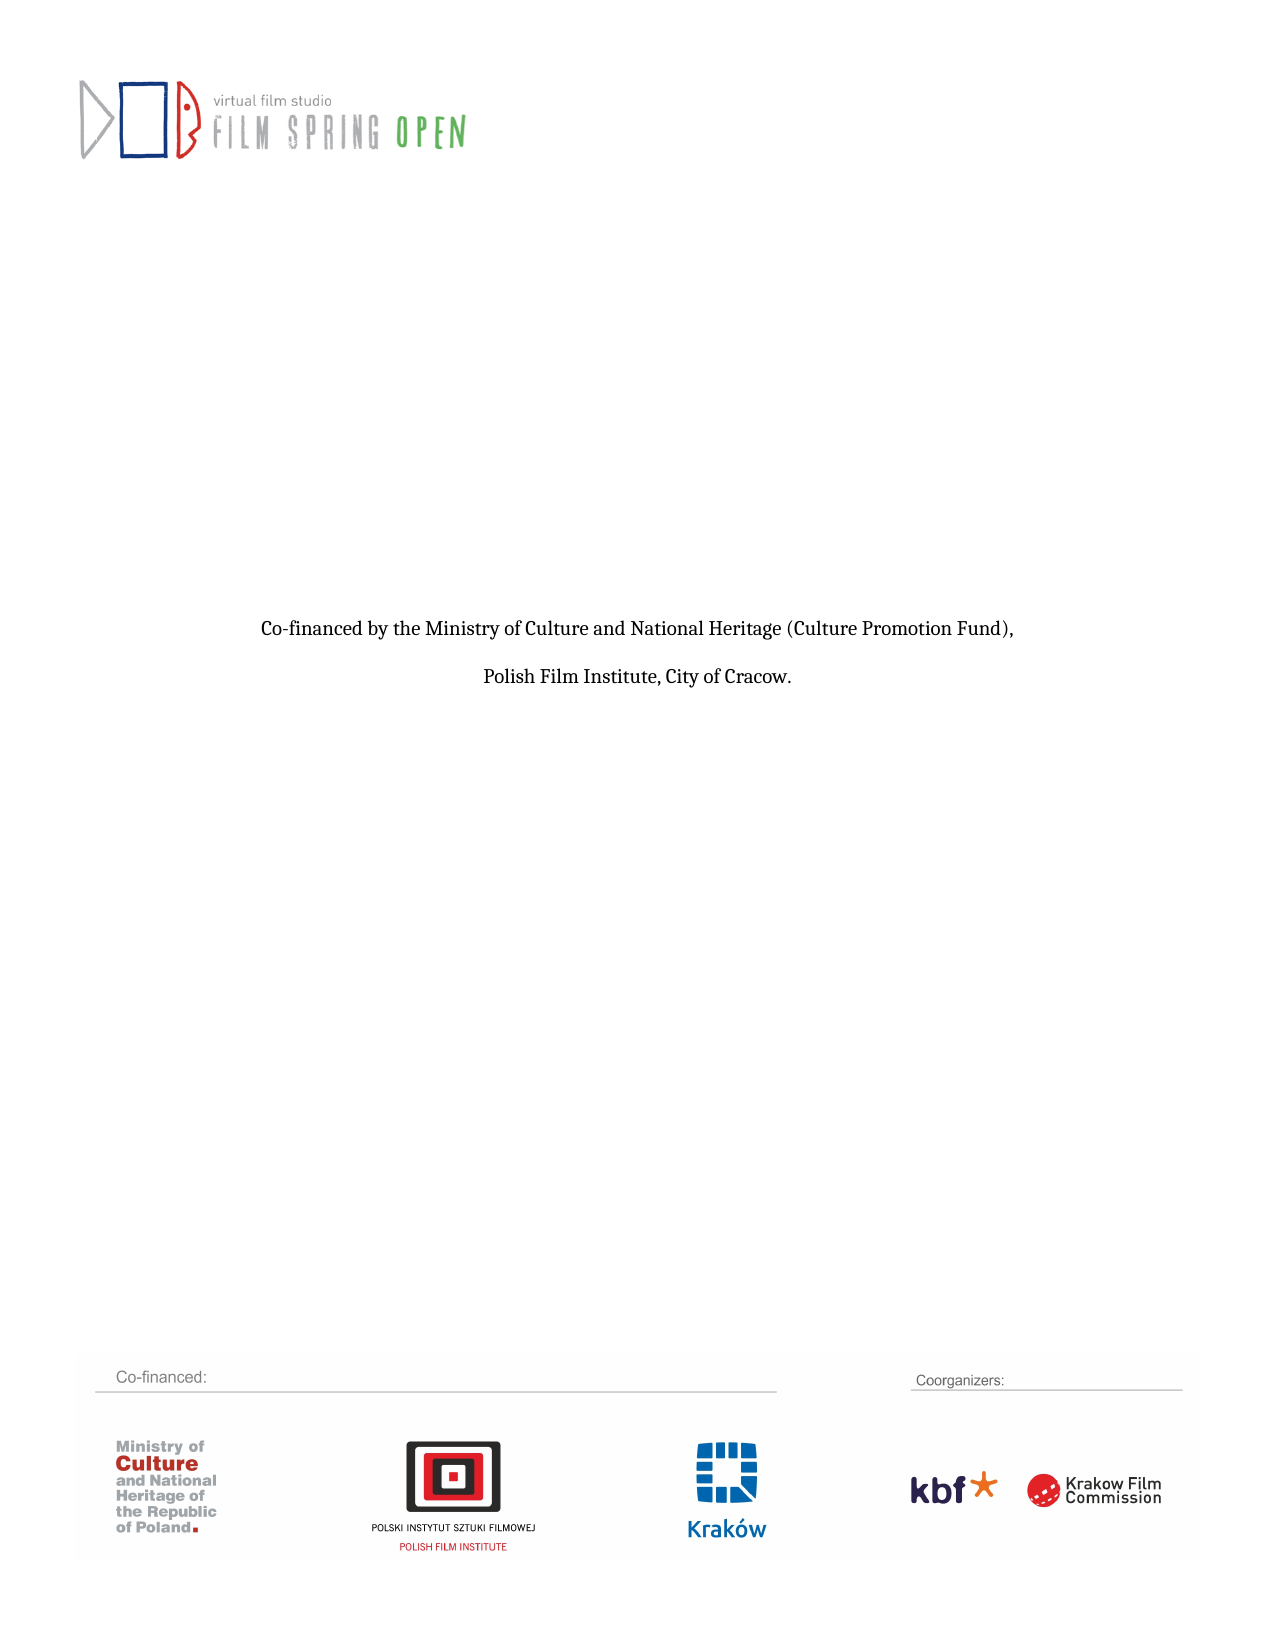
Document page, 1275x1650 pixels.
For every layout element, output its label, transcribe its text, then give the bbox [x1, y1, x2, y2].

picture [75, 73, 543, 169]
text Polish Film Institute, City of Cracow. [75, 665, 1200, 689]
picture [75, 1353, 1200, 1561]
text Co-financed by the Ministry of Culture and National Heritage (Culture Promotion Fund), [75, 617, 1200, 641]
